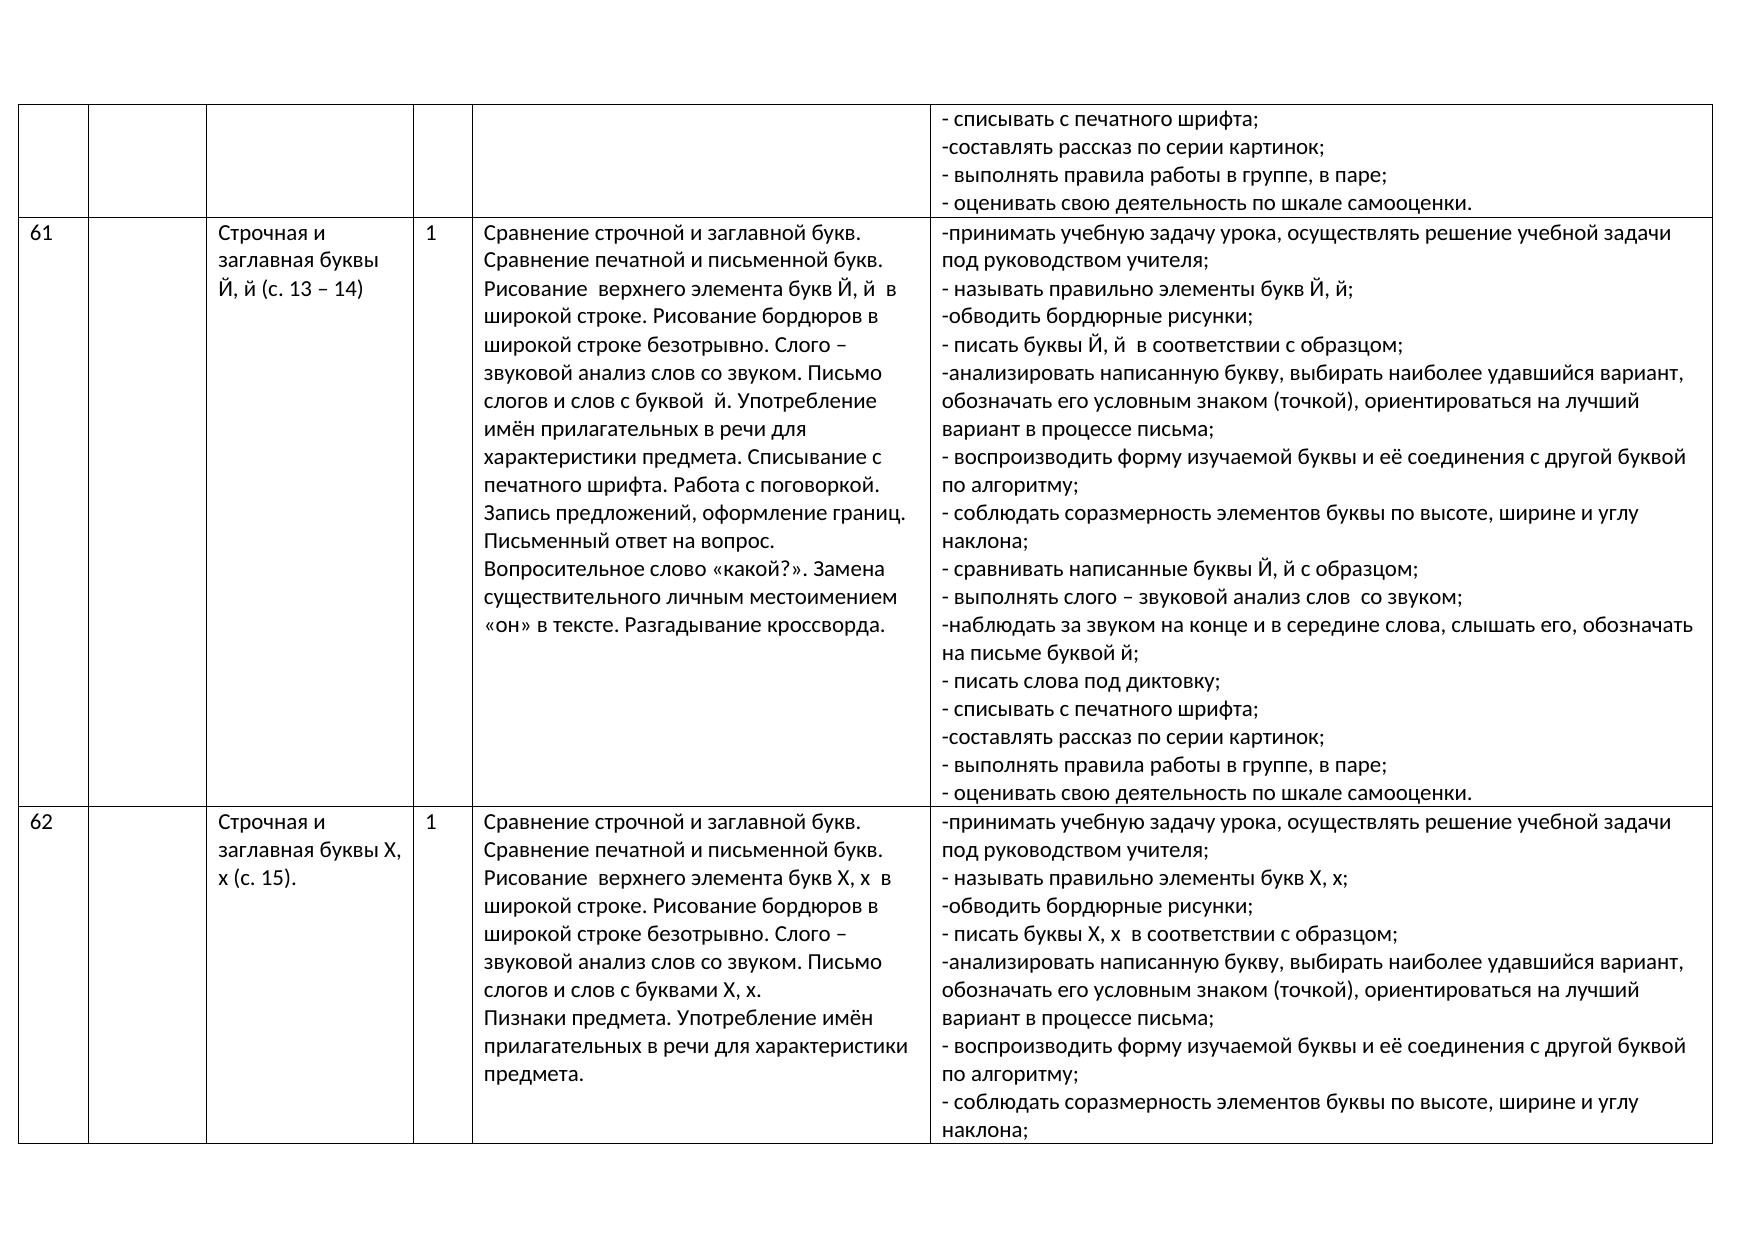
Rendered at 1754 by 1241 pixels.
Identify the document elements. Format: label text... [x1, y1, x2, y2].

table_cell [207, 105, 413, 217]
table_cell [89, 218, 206, 806]
table_cell [89, 105, 206, 217]
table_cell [931, 105, 1712, 217]
table_cell -принимать учебную задачу урока, осуществлять решение учебной задачи под руководством учителя; - называть правильно элементы букв Й, й; -обводить бордюрные рисунки; - писать буквы Й, й в соответствии с образцом; -анализировать написанную букву, выбирать наиболее удавшийся вариант, обозначать его условным знаком (точкой), ориентироваться на лучший вариант в процессе письма; - воспроизводить форму изучаемой буквы и её соединения с другой буквой по алгоритму; - соблюдать соразмерность элементов буквы по высоте, ширине и углу наклона; - сравнивать написанные буквы Й, й с образцом; - выполнять слого – звуковой анализ слов со звуком; -наблюдать за звуком на конце и в середине слова, слышать его, обозначать на письме буквой й; - писать слова под диктовку; - списывать с печатного шрифта; -составлять рассказ по серии картинок; - выполнять правила работы в группе, в паре; - оценивать свою деятельность по шкале самооценки. [931, 218, 1712, 806]
table_cell 62 [19, 807, 88, 1143]
table_cell 61 [19, 218, 88, 806]
table_cell 1 [414, 105, 472, 217]
table_cell 1 [414, 218, 472, 806]
table_cell Строчная и заглавная буквы Й, й (с. 13 – 14) [207, 218, 413, 806]
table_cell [931, 807, 1712, 1143]
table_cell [473, 807, 930, 1143]
table_cell Сравнение строчной и заглавной букв. Сравнение печатной и письменной букв. Рисование верхнего элемента букв Й, й в широкой строке. Рисование бордюров в широкой строке безотрывно. Слого – звуковой анализ слов со звуком. Письмо слогов и слов с буквой й. Употребление имён прилагательных в речи для характеристики предмета. Списывание с печатного шрифта. Работа с поговоркой. Запись предложений, оформление границ. Письменный ответ на вопрос. Вопросительное слово «какой?». Замена существительного личным местоимением «он» в тексте. Разгадывание кроссворда. [473, 218, 930, 806]
table_cell 1 [414, 807, 472, 1143]
table_cell 60 [19, 105, 88, 217]
table_cell [89, 807, 206, 1143]
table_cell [207, 807, 413, 1143]
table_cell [473, 105, 930, 217]
